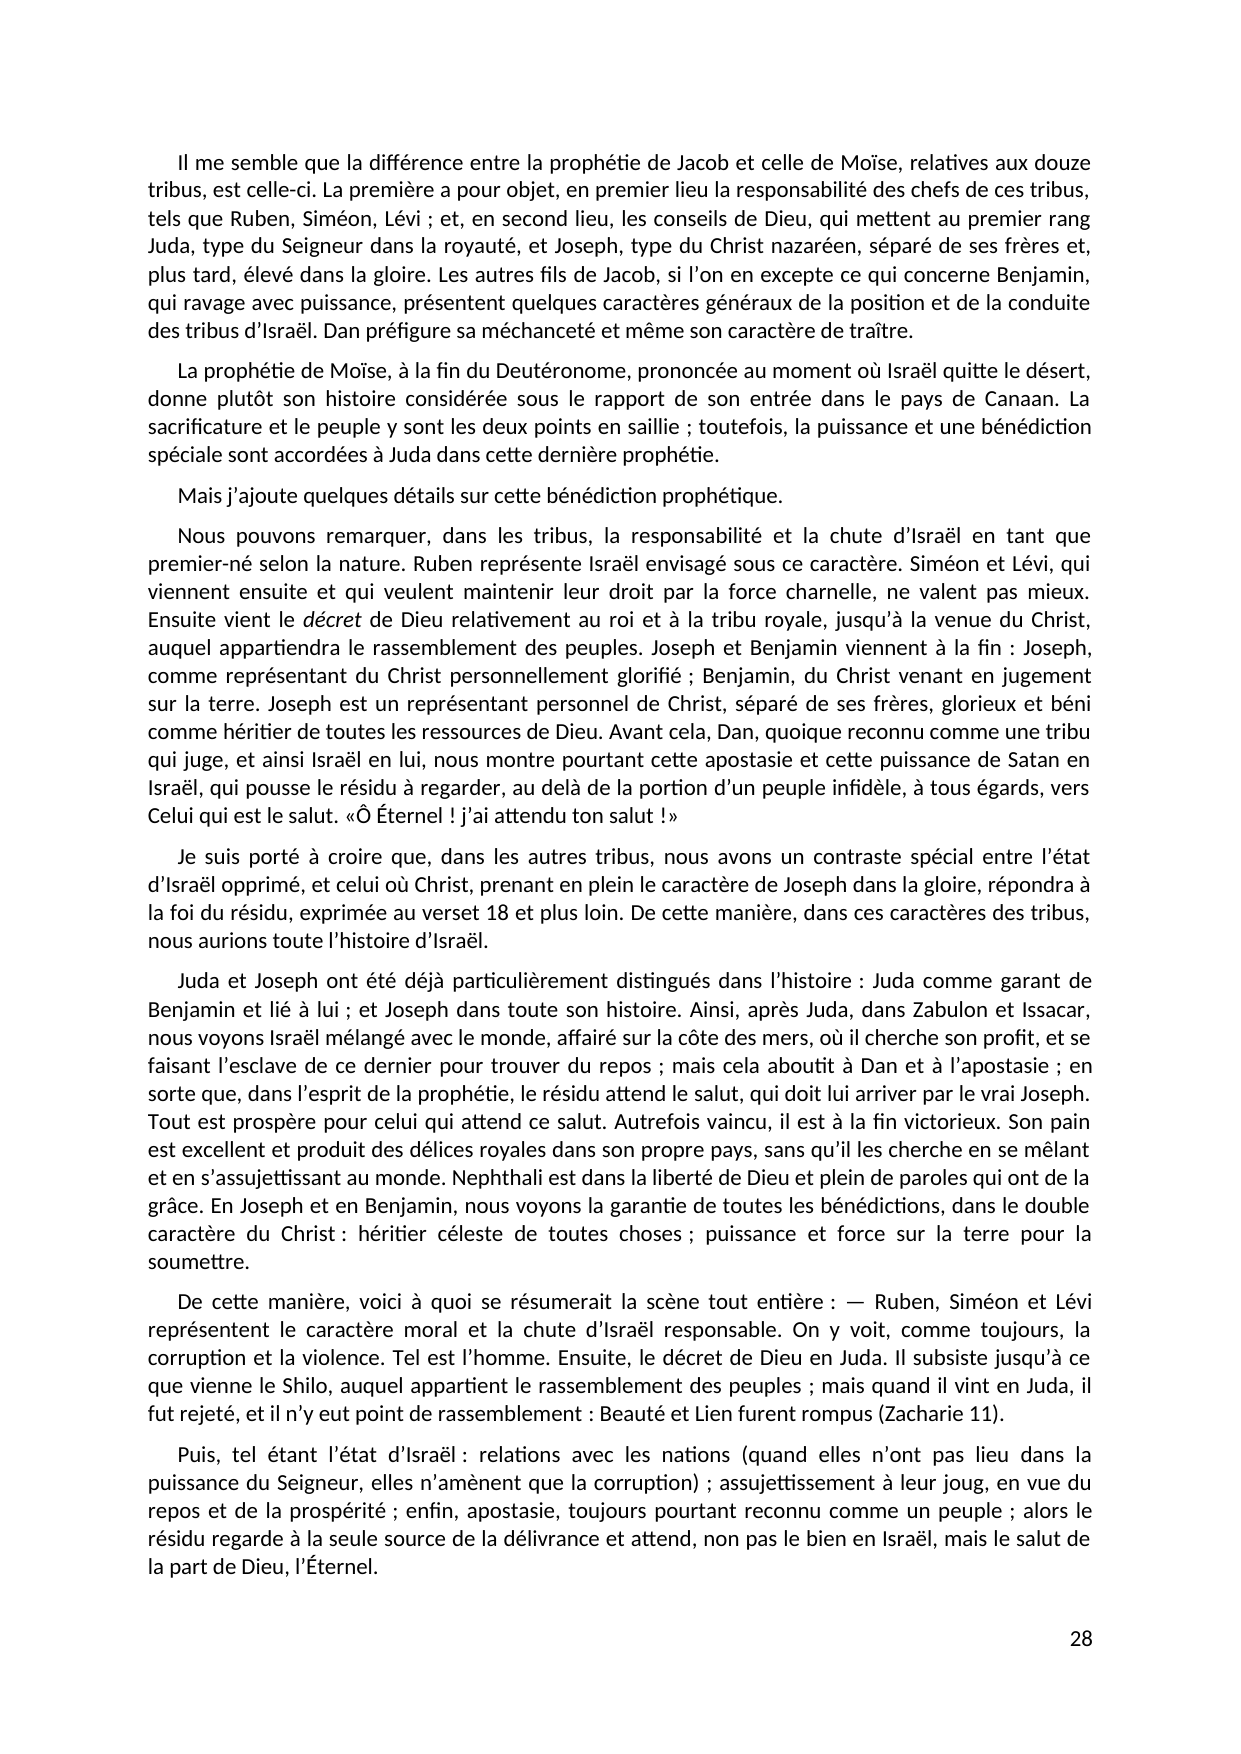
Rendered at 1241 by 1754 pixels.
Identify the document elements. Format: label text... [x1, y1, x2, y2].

text La prophétie de Moïse, à la fin du Deutéronome, prononcée au moment où Israël quitte le désert, donne plutôt son histoire considérée sous le rapport de son entrée dans le pays de Canaan. La sacrificature et le peuple y sont les deux points en saillie ; toutefois, la puissance et une bénédiction spéciale sont accordées à Juda dans cette dernière prophétie. [148, 356, 1093, 468]
text Puis, tel étant l’état d’Israël : relations avec les nations (quand elles n’ont pas lieu dans la puissance du Seigneur, elles n’amènent que la corruption) ; assujettissement à leur joug, en vue du repos et de la prospérité ; enfin, apostasie, toujours pourtant reconnu comme un peuple ; alors le résidu regarde à la seule source de la délivrance et attend, non pas le bien en Israël, mais le salut de la part de Dieu, l’Éternel. [148, 1440, 1093, 1580]
text Nous pouvons remarquer, dans les tribus, la responsabilité et la chute d’Israël en tant que premier-né selon la nature. Ruben représente Israël envisagé sous ce caractère. Siméon et Lévi, qui viennent ensuite et qui veulent maintenir leur droit par la force charnelle, ne valent pas mieux. Ensuite vient le décret de Dieu relativement au roi et à la tribu royale, jusqu’à la venue du Christ, auquel appartiendra le rassemblement des peuples. Joseph et Benjamin viennent à la fin : Joseph, comme représentant du Christ personnellement glorifié ; Benjamin, du Christ venant en jugement sur la terre. Joseph est un représentant personnel de Christ, séparé de ses frères, glorieux et béni comme héritier de toutes les ressources de Dieu. Avant cela, Dan, quoique reconnu comme une tribu qui juge, et ainsi Israël en lui, nous montre pourtant cette apostasie et cette puissance de Satan en Israël, qui pousse le résidu à regarder, au delà de la portion d’un peuple infidèle, à tous égards, vers Celui qui est le salut. «Ô Éternel ! j’ai attendu ton salut !» [148, 521, 1093, 829]
text Mais j’ajoute quelques détails sur cette bénédiction prophétique. [148, 481, 1093, 509]
text Je suis porté à croire que, dans les autres tribus, nous avons un contraste spécial entre l’état d’Israël opprimé, et celui où Christ, prenant en plein le caractère de Joseph dans la gloire, répondra à la foi du résidu, exprimée au verset 18 et plus loin. De cette manière, dans ces caractères des tribus, nous aurions toute l’histoire d’Israël. [148, 842, 1093, 954]
text Il me semble que la différence entre la prophétie de Jacob et celle de Moïse, relatives aux douze tribus, est celle-ci. La première a pour objet, en premier lieu la responsabilité des chefs de ces tribus, tels que Ruben, Siméon, Lévi ; et, en second lieu, les conseils de Dieu, qui mettent au premier rang Juda, type du Seigneur dans la royauté, et Joseph, type du Christ nazaréen, séparé de ses frères et, plus tard, élevé dans la gloire. Les autres fils de Jacob, si l’on en excepte ce qui concerne Benjamin, qui ravage avec puissance, présentent quelques caractères généraux de la position et de la conduite des tribus d’Israël. Dan préfigure sa méchanceté et même son caractère de traître. [148, 148, 1093, 344]
text De cette manière, voici à quoi se résumerait la scène tout entière : — Ruben, Siméon et Lévi représentent le caractère moral et la chute d’Israël responsable. On y voit, comme toujours, la corruption et la violence. Tel est l’homme. Ensuite, le décret de Dieu en Juda. Il subsiste jusqu’à ce que vienne le Shilo, auquel appartient le rassemblement des peuples ; mais quand il vint en Juda, il fut rejeté, et il n’y eut point de rassemblement : Beauté et Lien furent rompus (Zacharie 11). [148, 1287, 1093, 1427]
text Juda et Joseph ont été déjà particulièrement distingués dans l’histoire : Juda comme garant de Benjamin et lié à lui ; et Joseph dans toute son histoire. Ainsi, après Juda, dans Zabulon et Issacar, nous voyons Israël mélangé avec le monde, affairé sur la côte des mers, où il cherche son profit, et se faisant l’esclave de ce dernier pour trouver du repos ; mais cela aboutit à Dan et à l’apostasie ; en sorte que, dans l’esprit de la prophétie, le résidu attend le salut, qui doit lui arriver par le vrai Joseph. Tout est prospère pour celui qui attend ce salut. Autrefois vaincu, il est à la fin victorieux. Son pain est excellent et produit des délices royales dans son propre pays, sans qu’il les cherche en se mêlant et en s’assujettissant au monde. Nephthali est dans la liberté de Dieu et plein de paroles qui ont de la grâce. En Joseph et en Benjamin, nous voyons la garantie de toutes les bénédictions, dans le double caractère du Christ : héritier céleste de toutes choses ; puissance et force sur la terre pour la soumettre. [148, 967, 1093, 1275]
